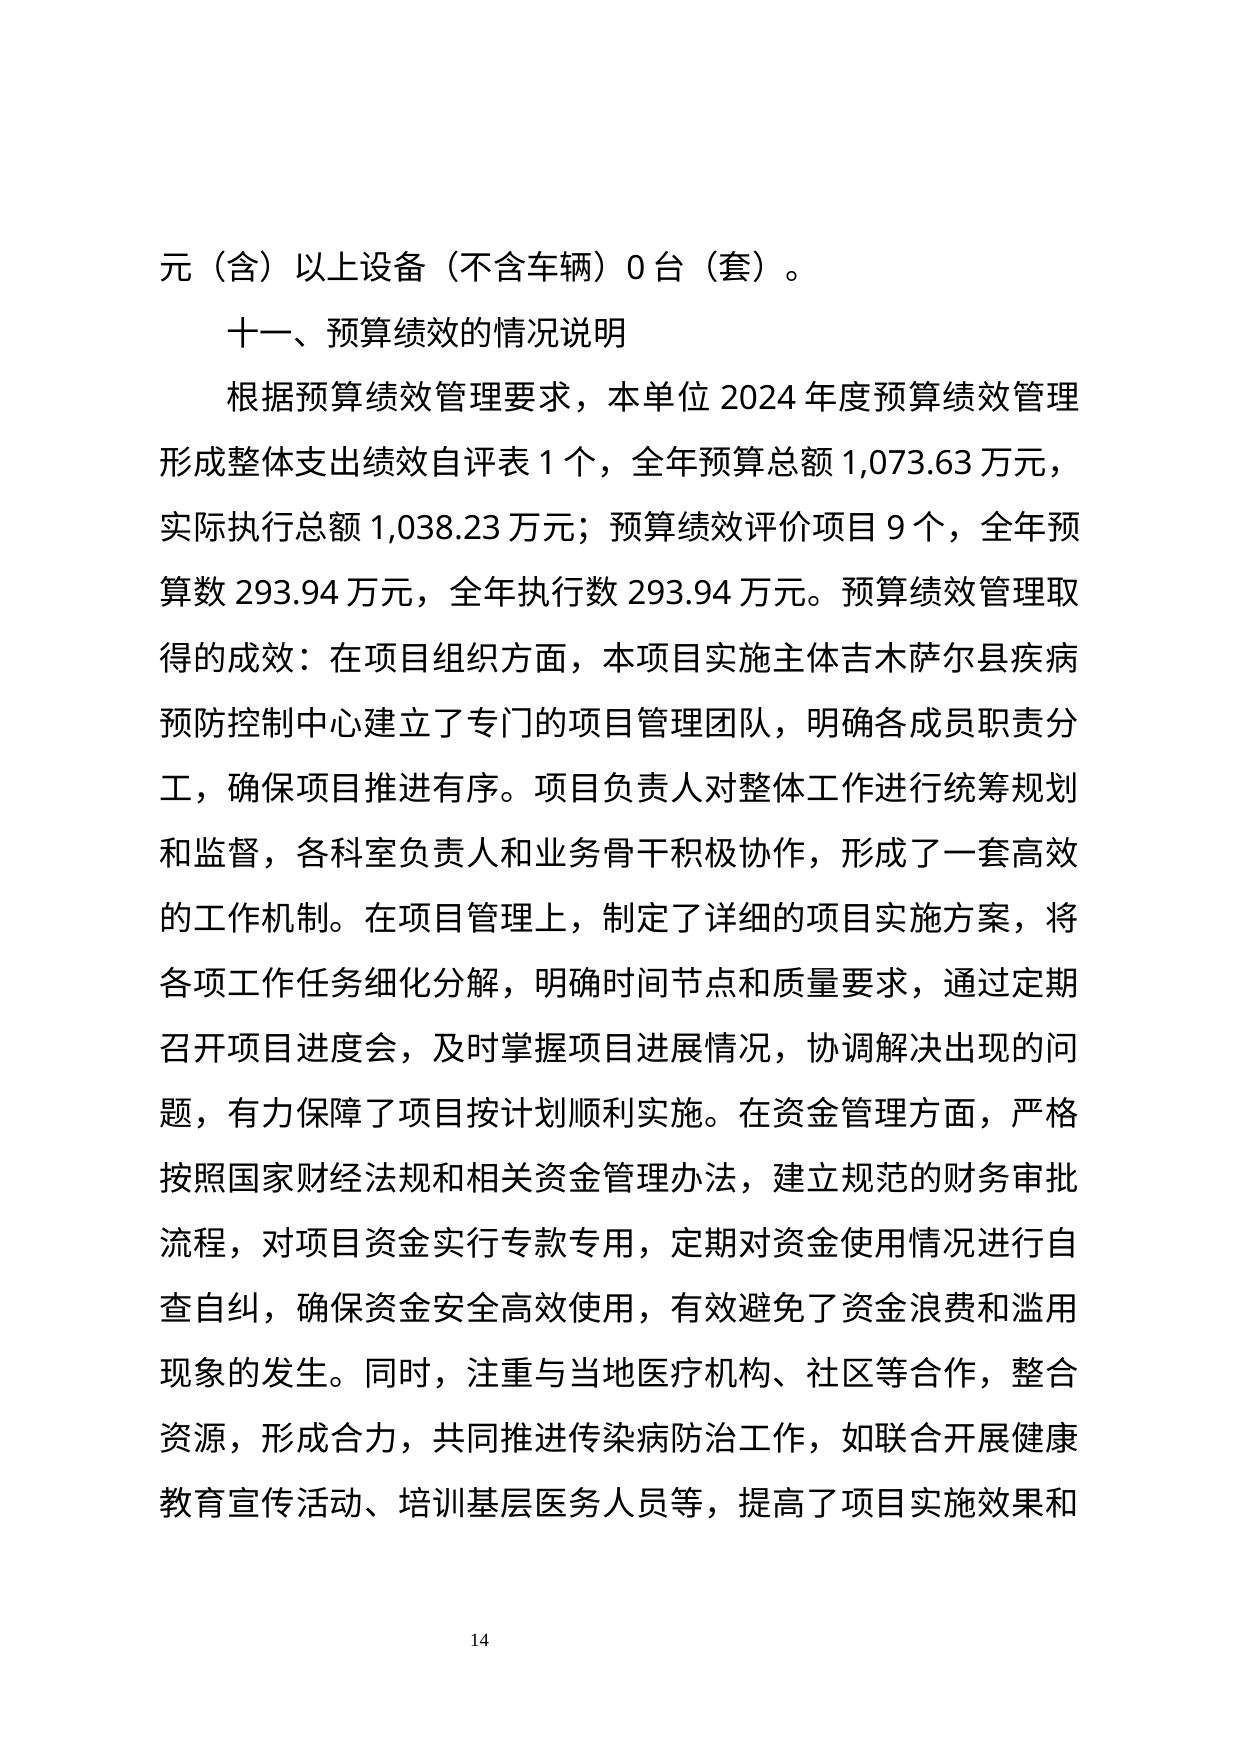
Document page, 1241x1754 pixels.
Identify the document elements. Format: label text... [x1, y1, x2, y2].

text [159, 363, 1081, 1533]
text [159, 233, 1081, 298]
text 十一、预算绩效的情况说明 [159, 298, 1081, 363]
